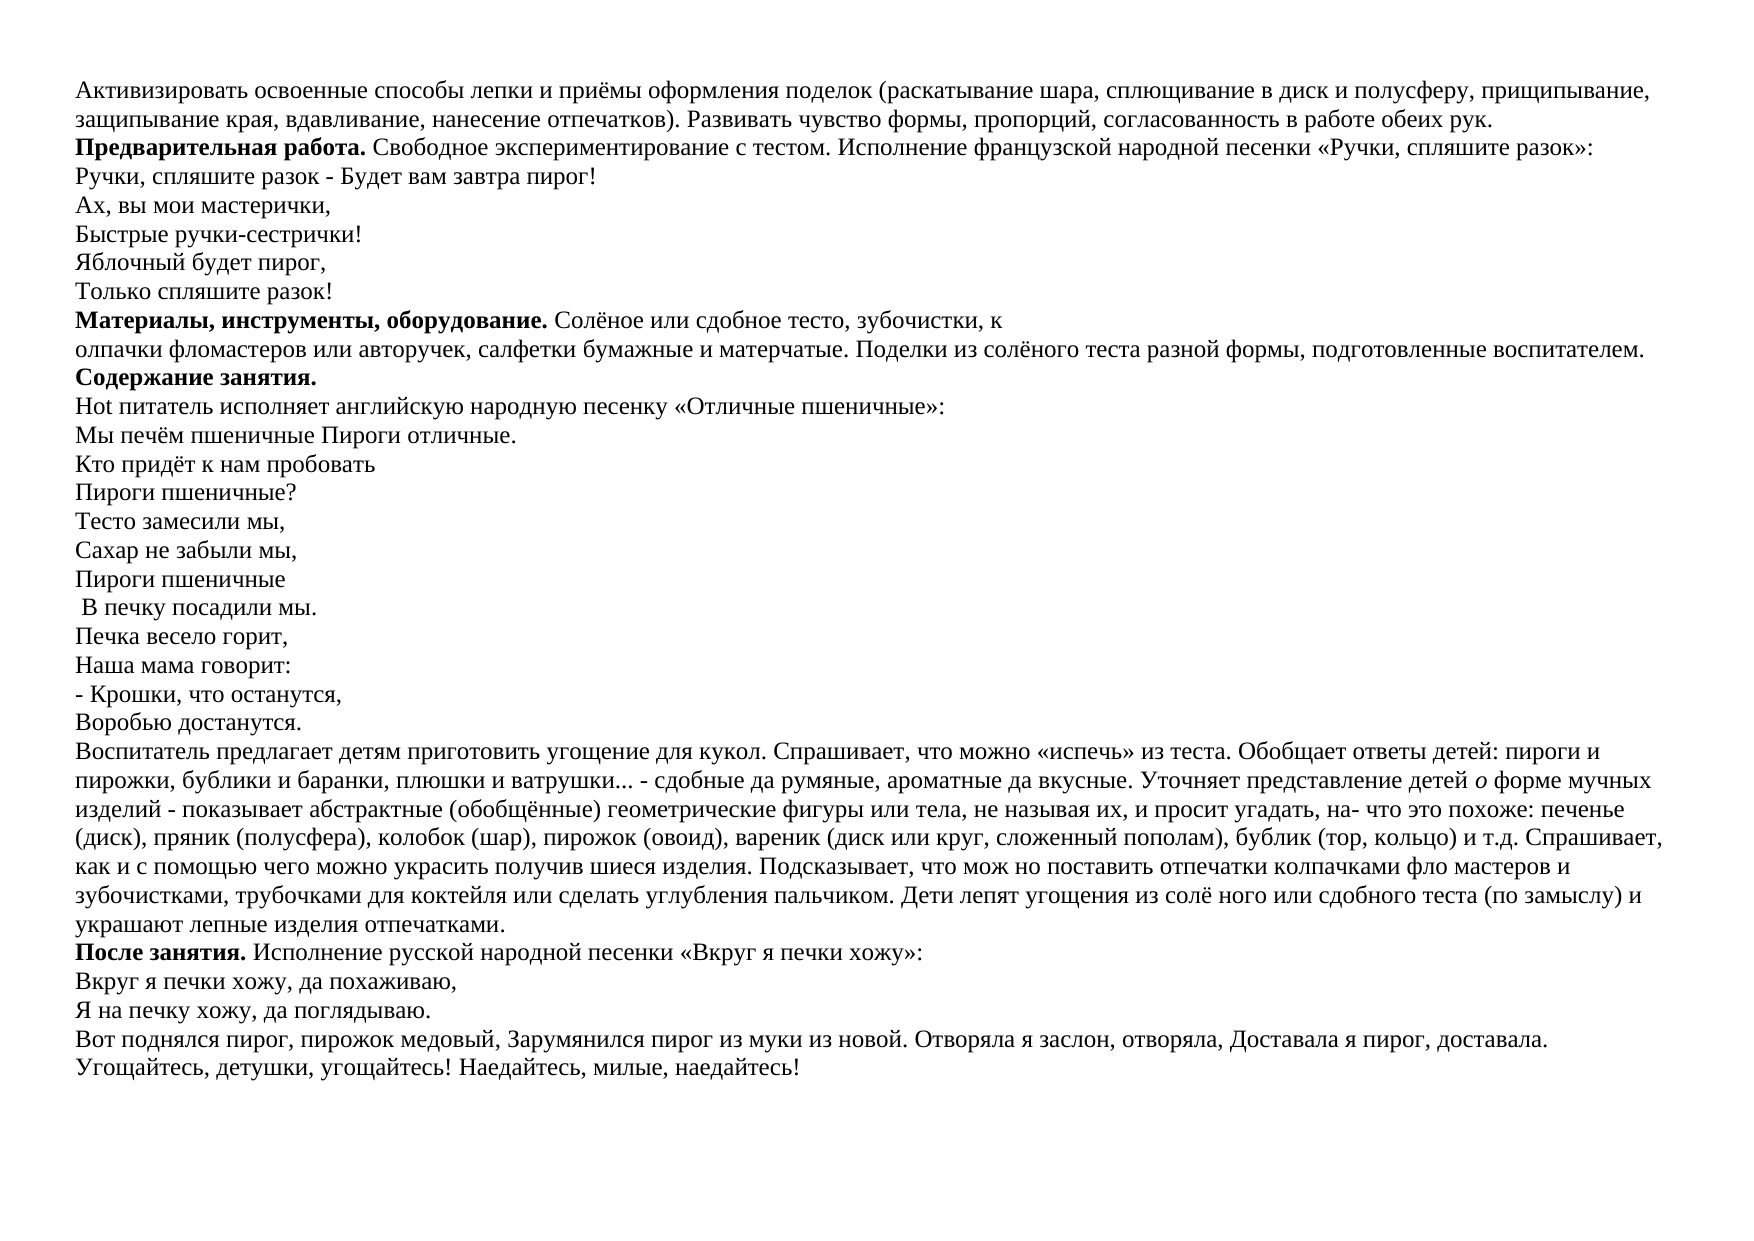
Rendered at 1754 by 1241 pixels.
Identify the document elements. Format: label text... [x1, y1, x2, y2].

text Печка весело горит, [75, 621, 1679, 650]
text Наша мама говорит: [75, 650, 1679, 679]
text Ручки, спляшите разок - Будет вам завтра пирог! [75, 161, 1679, 190]
text Вкруг я печки хожу, да похаживаю, [75, 966, 1679, 995]
text Я на печку хожу, да поглядываю. [75, 995, 1679, 1024]
text Воспитатель предлагает детям приготовить угощение для кукол. Спрашивает, что можно «испечь» из теста. Обобщает ответы детей: пироги и пирожки, бублики и баранки, плюшки и ватрушки... - сдобные да румяные, ароматные да вкусные. Уточняет представление детей о форме мучных изделий - показывает абстрактные (обобщённые) геометрические фигуры или тела, не называя их, и просит угадать, на- что это похоже: печенье (диск), пряник (полусфера), колобок (шар), пирожок (овоид), вареник (диск или круг, сложенный пополам), бублик (тор, кольцо) и т.д. Спрашивает, как и с помощью чего можно украсить получив шиеся изделия. Подсказывает, что мож но поставить отпечатки колпачками фло мастеров и зубочистками, трубочками для коктейля или сделать углубления пальчиком. Дети лепят угощения из солё ного или сдобного теста (по замыслу) и украшают лепные изделия отпечатками. [75, 736, 1679, 937]
text Быстрые ручки-сестрички! [75, 219, 1679, 247]
text Материалы, инструменты, оборудование. Солёное или сдобное тесто, зубочистки, к [75, 305, 1679, 334]
text Мы печём пшеничные Пироги отличные. [75, 420, 1679, 449]
text Вот поднялся пирог, пирожок медовый, Зарумянился пирог из муки из новой. Отворяла я заслон, отворяла, Доставала я пирог, доставала. Угощайтесь, детушки, угощайтесь! Наедайтесь, милые, наедайтесь! [75, 1024, 1679, 1081]
text В печку посадили мы. [75, 592, 1679, 621]
text Сахар не забыли мы, [75, 535, 1679, 564]
text После занятия. Исполнение русской народной песенки «Вкруг я печки хожу»: [75, 937, 1679, 966]
text - Крошки, что останутся, [75, 679, 1679, 707]
text Воробью достанутся. [75, 707, 1679, 736]
text Только спляшите разок! [75, 276, 1679, 305]
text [75, 75, 1679, 132]
text Тесто замесили мы, [75, 506, 1679, 535]
text олпачки фломастеров или авторучек, салфетки бумажные и матерчатые. Поделки из солёного теста разной формы, подготовленные воспитателем. Содержание занятия. [75, 334, 1679, 391]
text Ах, вы мои мастерички, [75, 190, 1679, 219]
text Яблочный будет пирог, [75, 247, 1679, 276]
text Предварительная работа. Свободное экспериментирование с тестом. Исполнение французской народной песенки «Ручки, спляшите разок»: [75, 132, 1679, 161]
text Hot питатель исполняет английскую народную песенку «Отличные пшеничные»: [75, 391, 1679, 420]
text Кто придёт к нам пробовать [75, 449, 1679, 477]
text Пироги пшеничные [75, 564, 1679, 592]
text Пироги пшеничные? [75, 477, 1679, 506]
